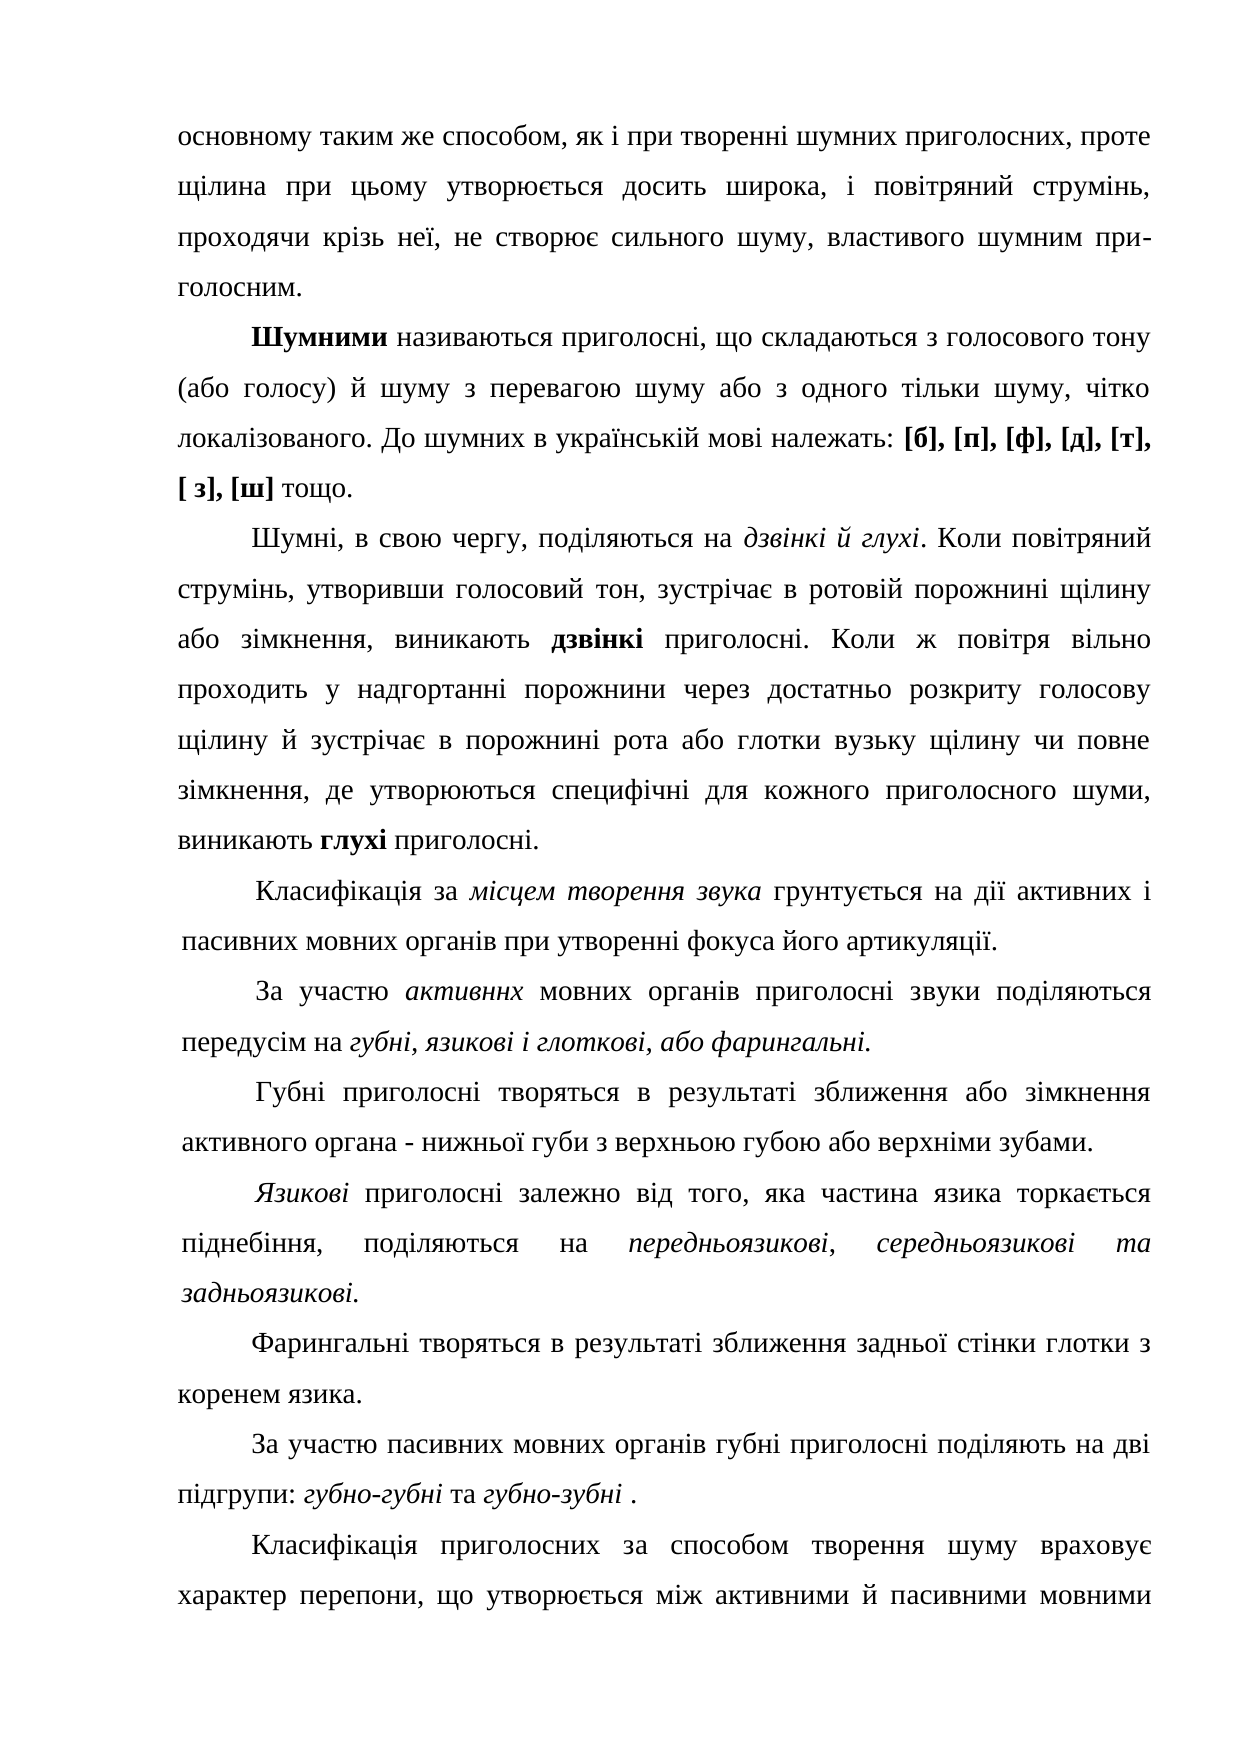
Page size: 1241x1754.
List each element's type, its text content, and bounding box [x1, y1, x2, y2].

text За участю пасивних мовних органів губні приголосні поділяють на дві підгрупи: губно-губні та губно-зубні . [177, 1426, 1152, 1510]
text Язикові приголосні залежно від того, яка частина язика торкається піднебіння, поділяються на передньоязикові, середньоязикові та задньоязикові. [181, 1175, 1152, 1309]
text Класифікація за місцем творення звука грунтується на дії активних і пасивних мовних органів при утворенні фокуса його артикуляції. [181, 873, 1152, 957]
text Губні приголосні творяться в результаті зближення або зімкнення активного органа - нижньої губи з верхньою губою або верхніми зубами. [181, 1074, 1152, 1158]
text Шумними називаються приголосні, що складаються з голосового тону (або голосу) й шуму з перевагою шуму або з одного тільки шуму, чітко локалізованого. До шумних в українській мові належать: [б], [п], [ф], [д], [т], [ з], [ш] тощо. [177, 319, 1152, 504]
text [177, 118, 1152, 303]
text Фарингальні творяться в результаті зближення задньої стінки глотки з коренем язика. [177, 1326, 1152, 1409]
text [177, 1527, 1152, 1611]
text За участю активннх мовних органів приголосні звуки поділяються передусім на губні, язикові і глоткові, або фарингальні. [181, 973, 1152, 1057]
text Шумні, в свою чергу, поділяються на дзвінкі й глухі. Коли повітряний струмінь, утворивши голосовий тон, зустрічає в ротовій порожнині щілину або зімкнення, виникають дзвінкі приголосні. Коли ж повітря вільно проходить у надгортанні порожнини через достатньо розкриту голосову щілину й зустрічає в порожнині рота або глотки вузьку щілину чи повне зімкнення, де утворюються специфічні для кожного приголосного шуми, виникають глухі приголосні. [177, 521, 1152, 856]
